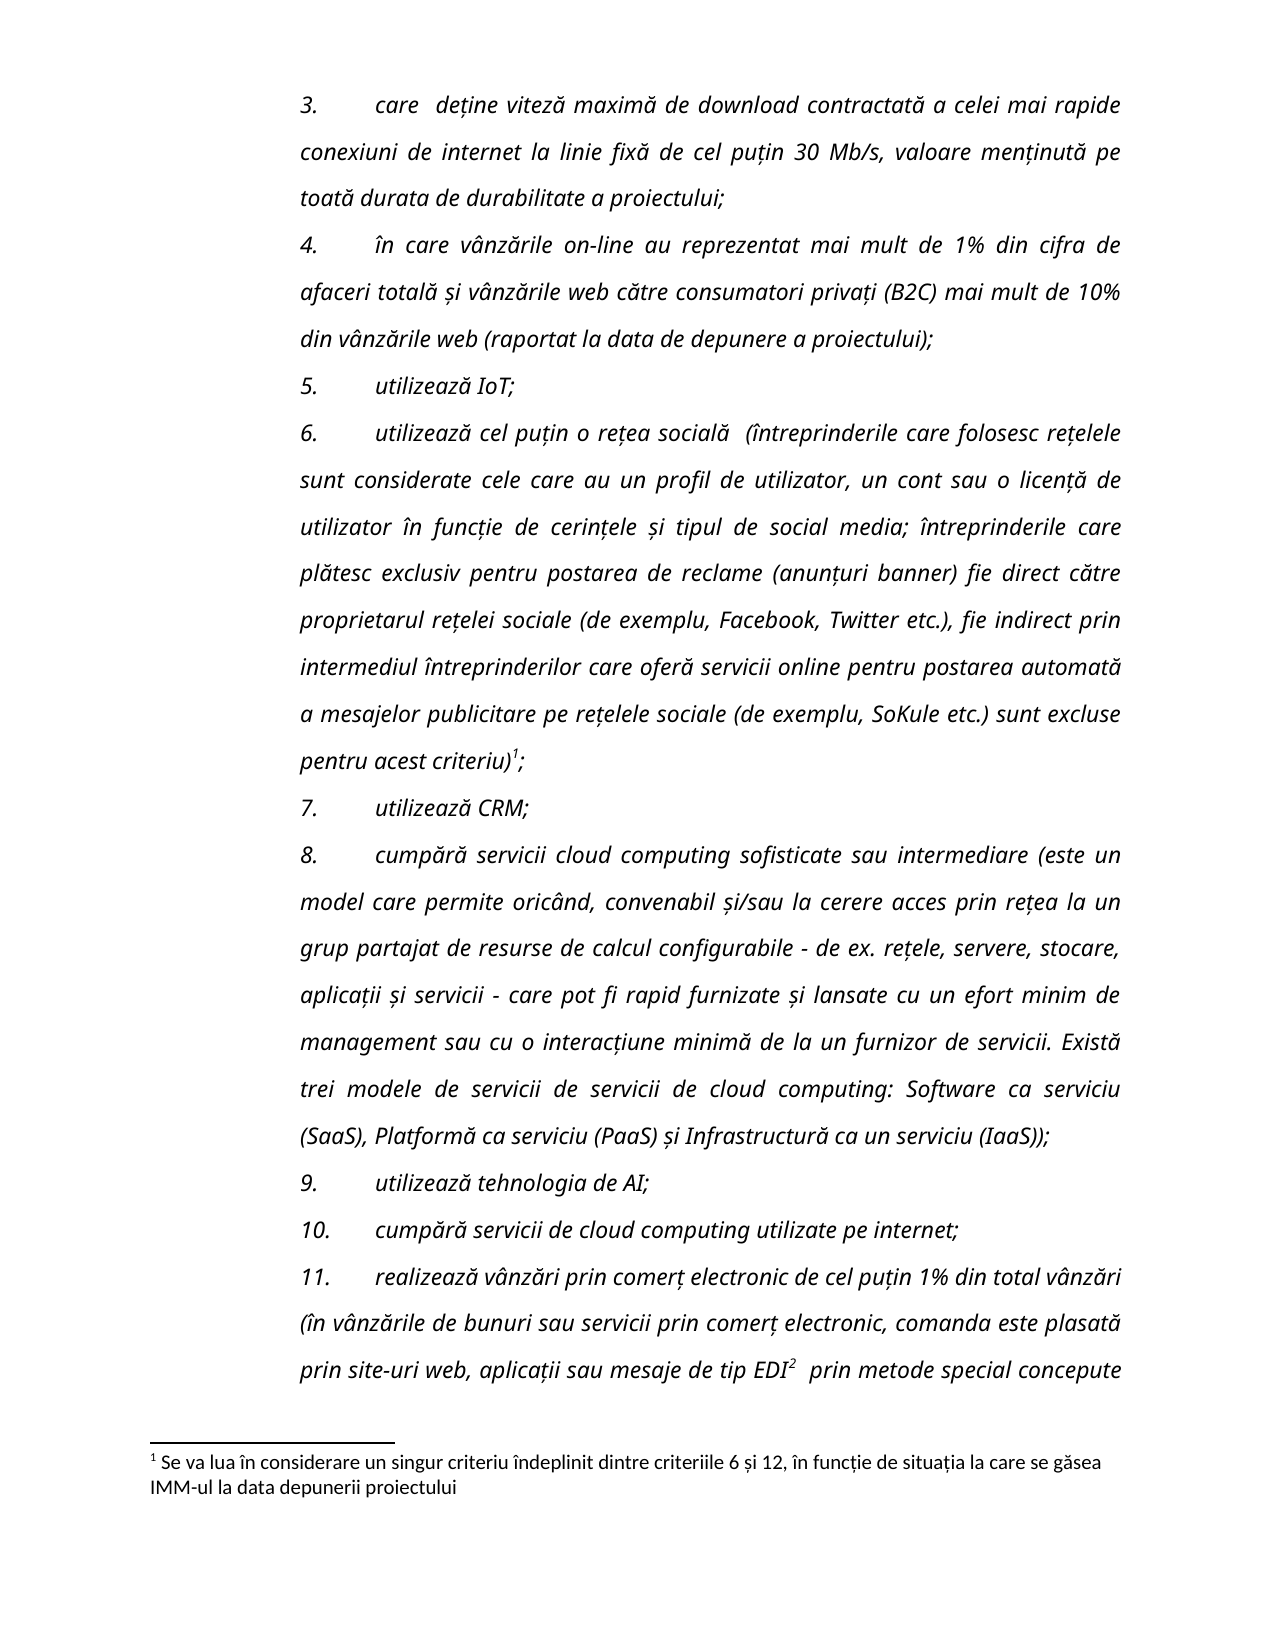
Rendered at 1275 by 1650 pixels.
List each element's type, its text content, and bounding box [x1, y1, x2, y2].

list 10. cumpără servicii de cloud computing utilizate pe internet; [300, 1214, 1125, 1245]
list 4. în care vânzările on-line au reprezentat mai mult de 1% din cifra de afaceri totală și vânzările web către consumatori privați (B2C) mai mult de 10% din vânzările web (raportat la data de depunere a proiectului); [300, 229, 1125, 354]
list 3. care deține viteză maximă de download contractată a celei mai rapide conexiuni de internet la linie fixă de cel puțin 30 Mb/s, valoare menținută pe toată durata de durabilitate a proiectului; [300, 89, 1125, 214]
list 5. utilizează IoT; [300, 370, 1125, 401]
list 8. cumpără servicii cloud computing sofisticate sau intermediare (este un model care permite oricând, convenabil și/sau la cerere acces prin rețea la un grup partajat de resurse de calcul configurabile - de ex. rețele, servere, stocare, aplicații și servicii - care pot fi rapid furnizate și lansate cu un efort minim de management sau cu o interacțiune minimă de la un furnizor de servicii. Există trei modele de servicii de servicii de cloud computing: Software ca serviciu (SaaS), Platformă ca serviciu (PaaS) și Infrastructură ca un serviciu (IaaS)); [300, 839, 1125, 1151]
list 7. utilizează CRM; [300, 792, 1125, 823]
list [300, 1261, 1125, 1386]
list 6. utilizează cel puțin o rețea socială (întreprinderile care folosesc rețelele sunt considerate cele care au un profil de utilizator, un cont sau o licență de utilizator în funcție de cerințele și tipul de social media; întreprinderile care plătesc exclusiv pentru postarea de reclame (anunțuri banner) fie direct către proprietarul rețelei sociale (de exemplu, Facebook, Twitter etc.), fie indirect prin intermediul întreprinderilor care oferă servicii online pentru postarea automată a mesajelor publicitare pe rețelele sociale (de exemplu, SoKule etc.) sunt excluse pentru acest criteriu); [300, 417, 1125, 776]
list 9. utilizează tehnologia de AI; [300, 1167, 1125, 1198]
